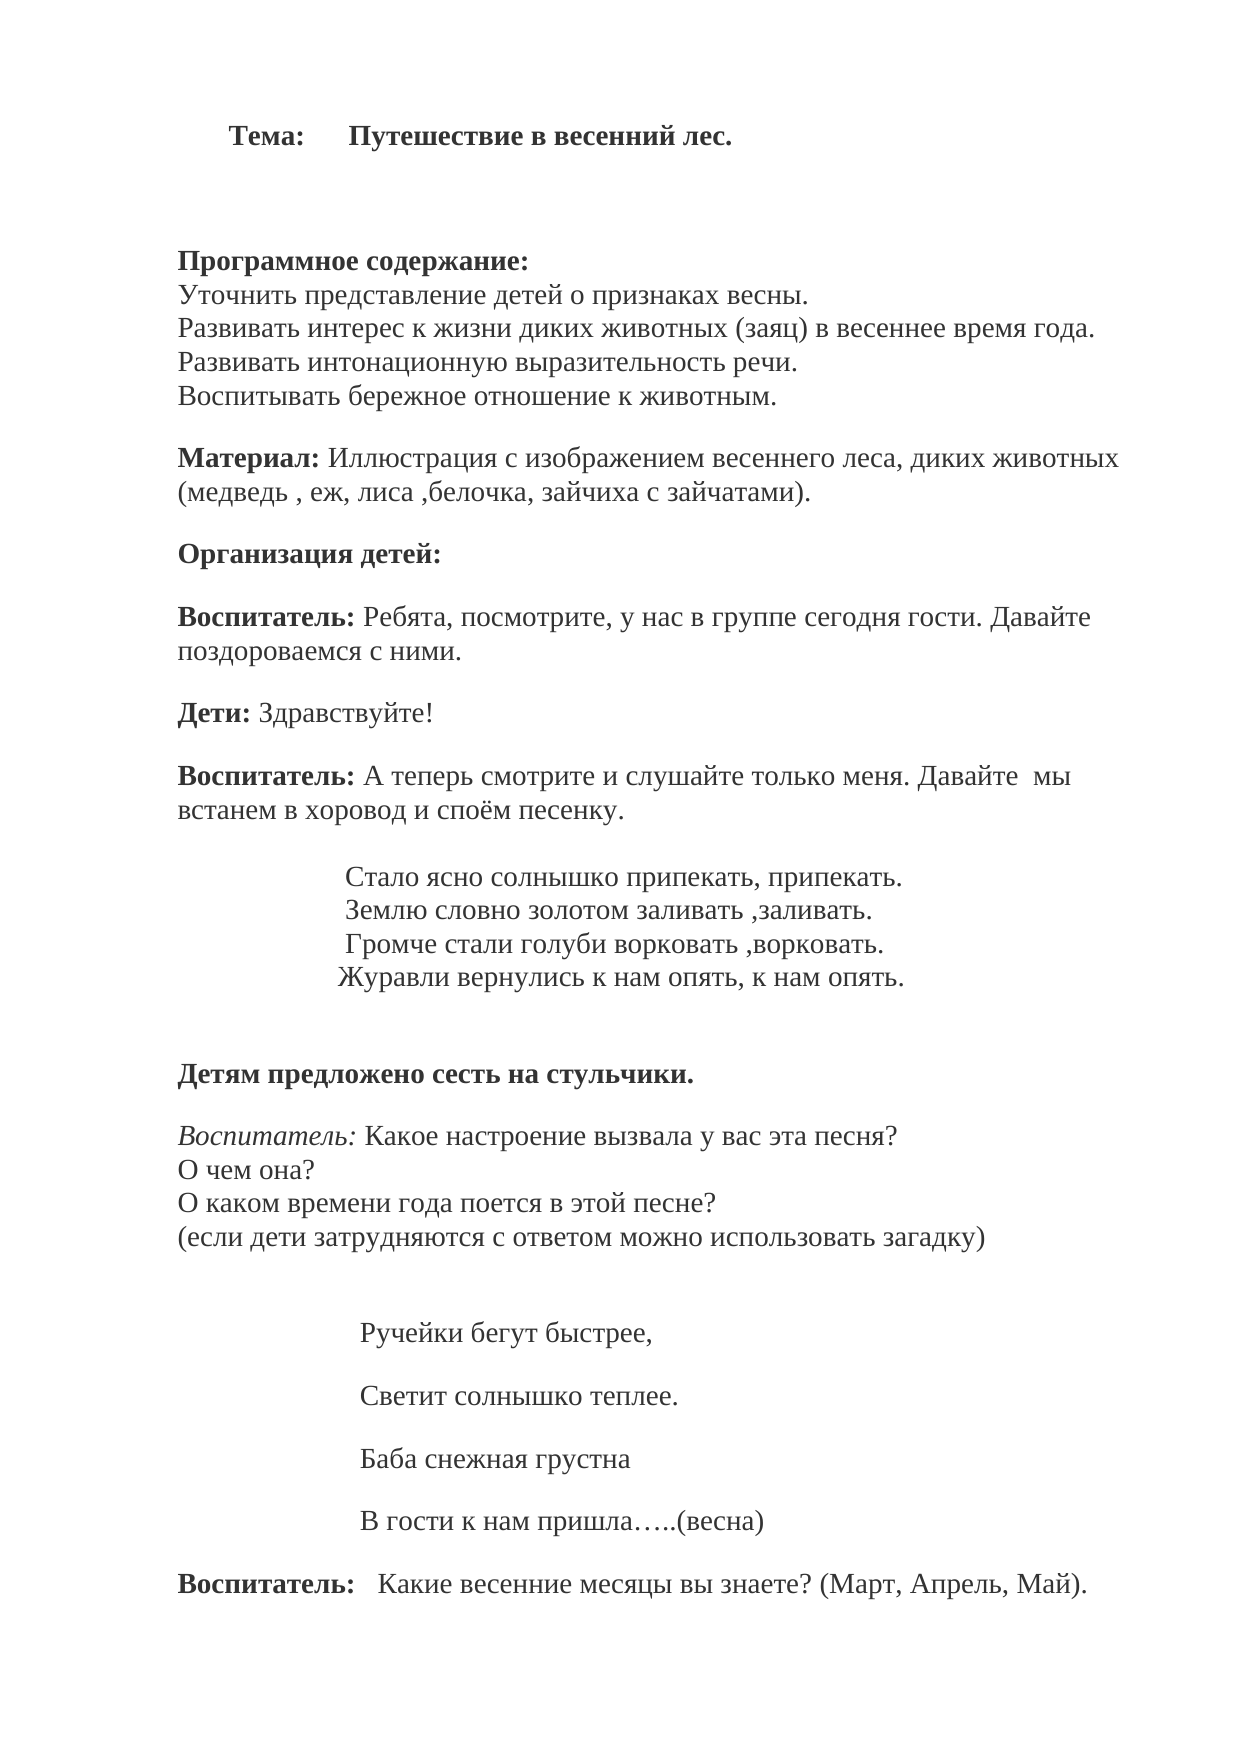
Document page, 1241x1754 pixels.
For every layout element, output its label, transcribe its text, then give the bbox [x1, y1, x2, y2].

text Организация детей: [177, 537, 1152, 570]
text Баба снежная грустна [177, 1441, 1152, 1474]
text Ручейки бегут быстрее, [177, 1282, 1152, 1349]
text Дети: Здравствуйте! [177, 696, 1152, 729]
text Материал: Иллюстрация с изображением весеннего леса, диких животных (медведь , еж, лиса ,белочка, зайчиха с зайчатами). [177, 440, 1152, 507]
text Воспитатель: Какие весенние месяцы вы знаете? (Март, Апрель, Май). [177, 1566, 1152, 1600]
text Воспитатель: Ребята, посмотрите, у нас в группе сегодня гости. Давайте поздороваемся с ними. [177, 599, 1152, 666]
text Детям предложено сесть на стульчики. [177, 1022, 1152, 1089]
text Тема: Путешествие в весенний лес. [177, 118, 1152, 152]
text Воспитатель: А теперь смотрите и слушайте только меня. Давайте мы встанем в хоровод и споём песенку. Стало ясно солнышко припекать, припекать. Землю словно золотом заливать ,заливать. Громче стали голуби ворковать ,ворковать. Журавли вернулись к нам опять, к нам опять. [177, 758, 1152, 993]
text Светит солнышко теплее. [177, 1378, 1152, 1412]
text Программное содержание: Уточнить представление детей о признаках весны. Развивать интерес к жизни диких животных (заяц) в весеннее время года. Развивать интонационную выразительность речи. Воспитывать бережное отношение к животным. [177, 243, 1152, 411]
text В гости к нам пришла…..(весна) [177, 1503, 1152, 1537]
text Воспитатель: Какое настроение вызвала у вас эта песня? О чем она? О каком времени года поется в этой песне? (если дети затрудняются с ответом можно использовать загадку) [177, 1118, 1152, 1253]
